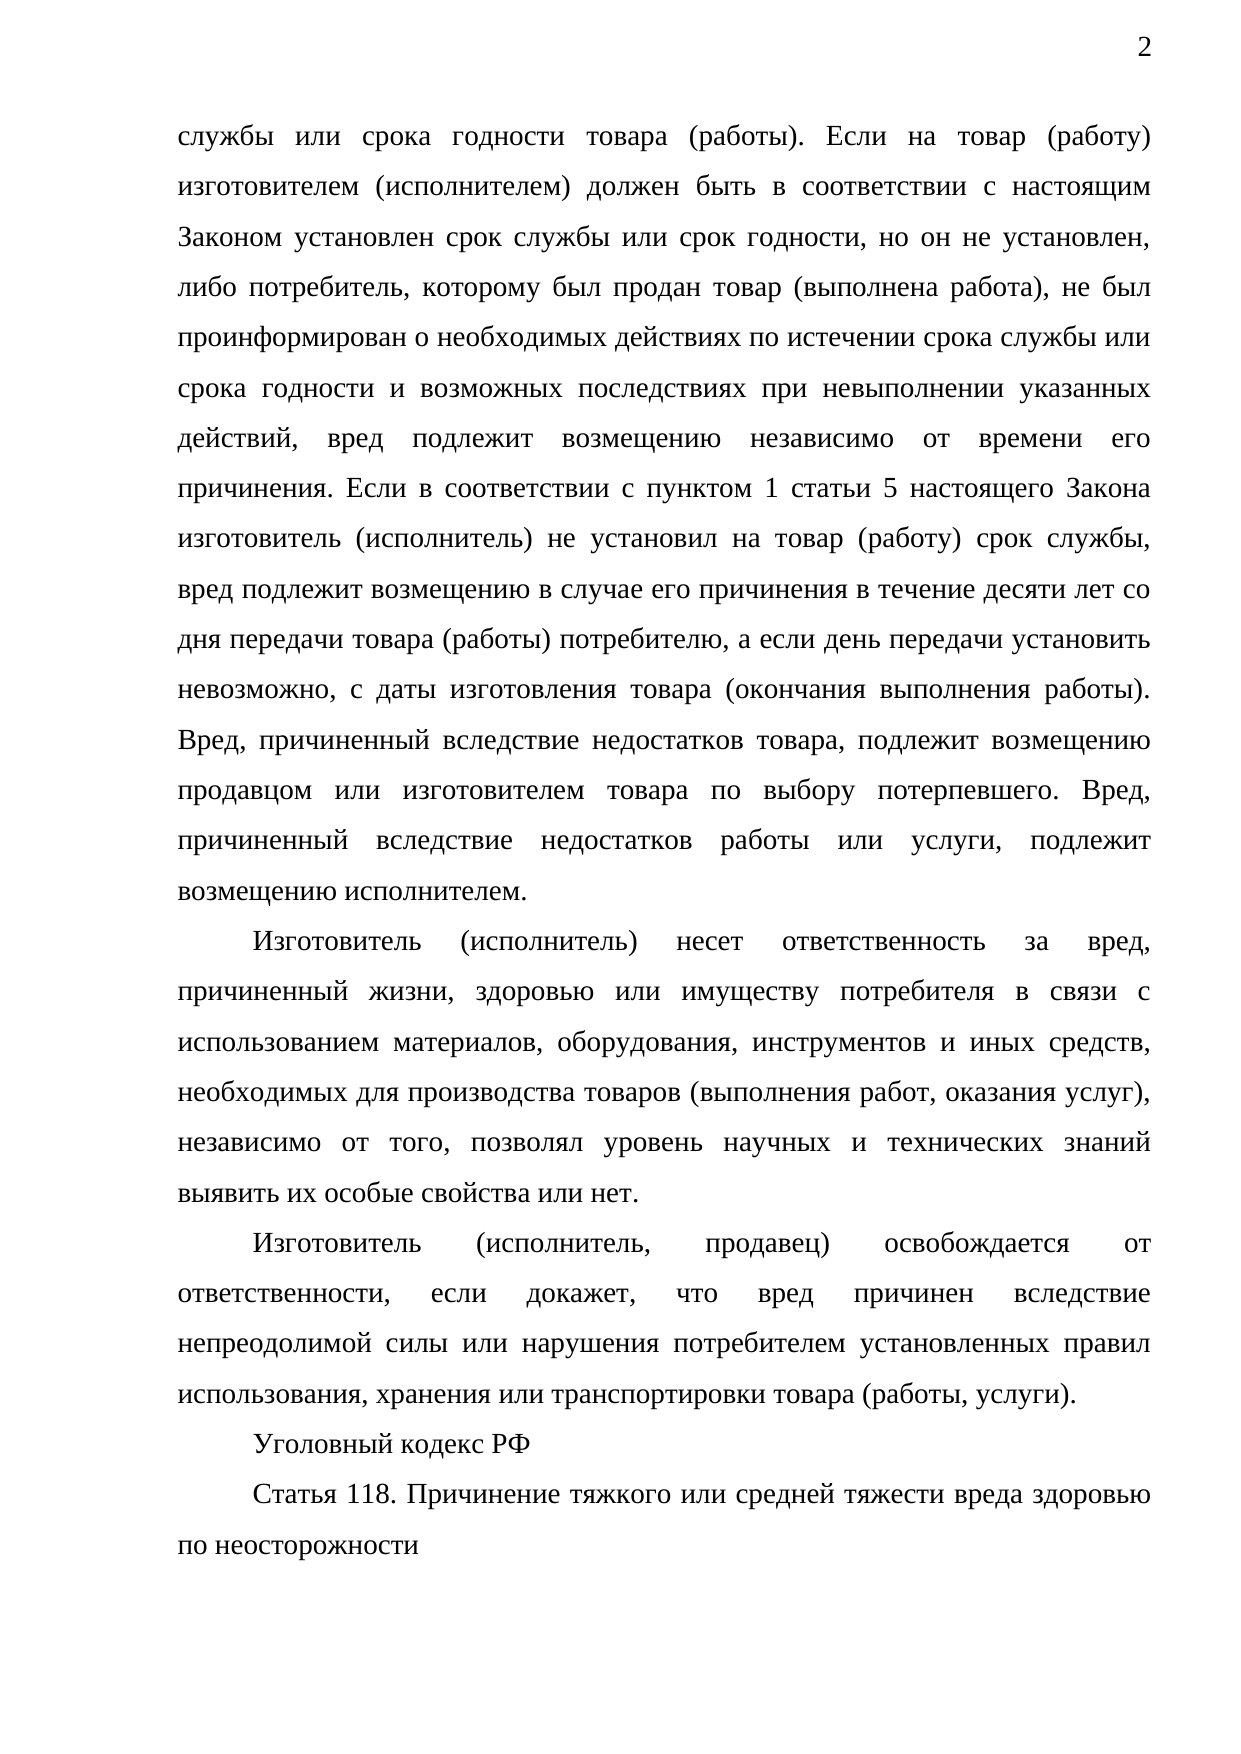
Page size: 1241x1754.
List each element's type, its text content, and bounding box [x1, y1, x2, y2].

text Изготовитель (исполнитель) несет ответственность за вред, причиненный жизни, здоровью или имуществу потребителя в связи с использованием материалов, оборудования, инструментов и иных средств, необходимых для производства товаров (выполнения работ, оказания услуг), независимо от того, позволял уровень научных и технических знаний выявить их особые свойства или нет. [177, 923, 1152, 1208]
text Уголовный кодекс РФ [177, 1426, 1152, 1460]
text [177, 118, 1152, 906]
text Статья 118. Причинение тяжкого или средней тяжести вреда здоровью по неосторожности [177, 1477, 1152, 1560]
text Изготовитель (исполнитель, продавец) освобождается от ответственности, если докажет, что вред причинен вследствие непреодолимой силы или нарушения потребителем установленных правил использования, хранения или транспортировки товара (работы, услуги). [177, 1225, 1152, 1409]
